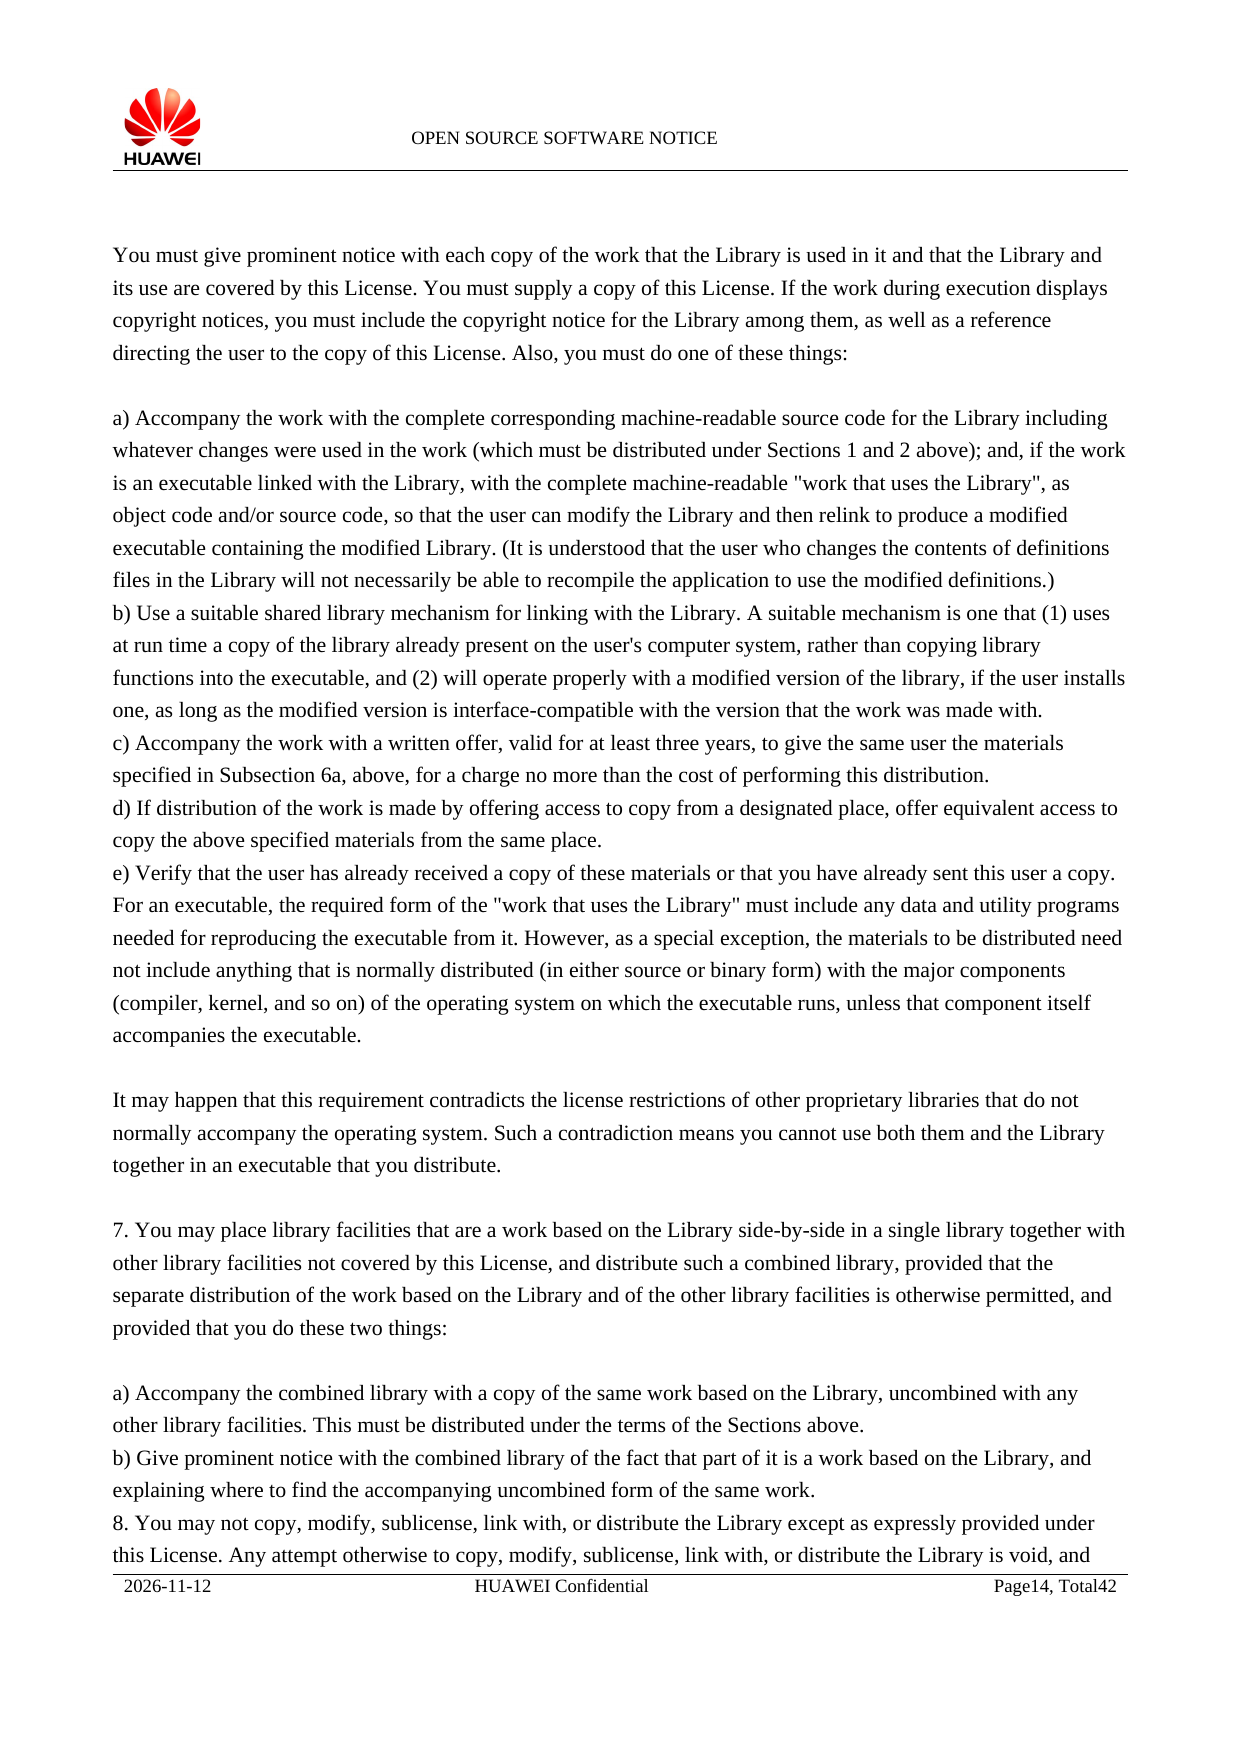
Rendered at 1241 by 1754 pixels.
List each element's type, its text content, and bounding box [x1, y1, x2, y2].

picture [124, 88, 201, 165]
